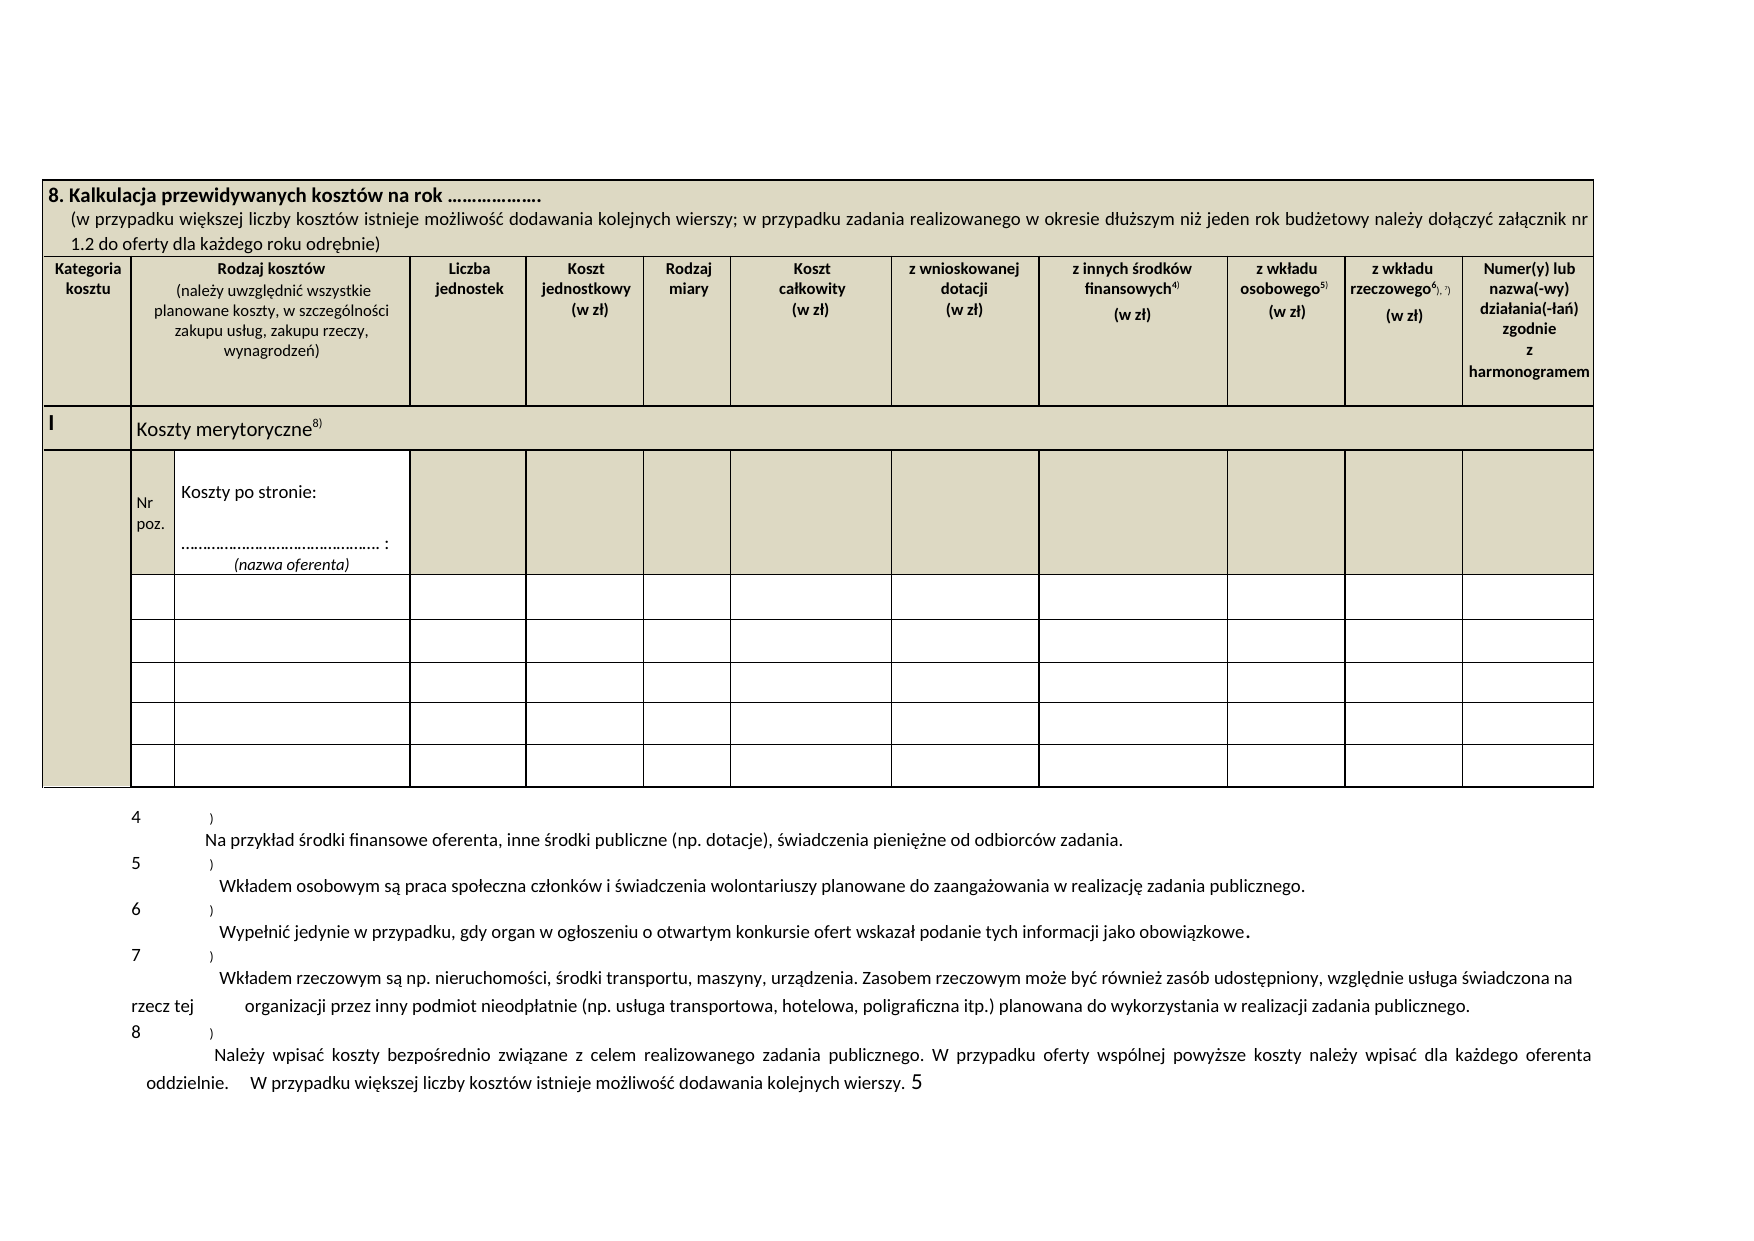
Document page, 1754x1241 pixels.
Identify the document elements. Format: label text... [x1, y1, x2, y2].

table_cell [731, 745, 891, 786]
table_cell [43, 450, 130, 786]
table_cell [411, 451, 525, 574]
table_cell [527, 663, 643, 702]
table_cell [527, 745, 643, 786]
table_cell z wnioskowanej dotacji (w zł) [892, 257, 1038, 405]
table_cell [892, 703, 1038, 744]
table_cell [892, 663, 1038, 702]
table_cell [1040, 451, 1227, 574]
table_cell Liczba jednostek [411, 257, 525, 405]
table_cell Koszty po stronie: ………………………………………. : (nazwa oferenta) [175, 451, 409, 574]
table_cell Nr poz. [132, 451, 174, 574]
table_cell Koszty merytoryczne) [132, 407, 1593, 449]
table_cell [644, 575, 730, 619]
table_cell Koszt jednostkowy (w zł) [527, 257, 643, 405]
table_cell [1463, 663, 1593, 702]
table_cell z wkładu osobowego) (w zł) [1228, 257, 1344, 405]
table_cell Rodzaj kosztów (należy uwzględnić wszystkie planowane koszty, w szczególności zakupu usług, zakupu rzeczy, wynagrodzeń) [132, 257, 409, 405]
table_cell [132, 575, 174, 619]
table_cell [644, 663, 730, 702]
table_cell [644, 703, 730, 744]
table_cell [892, 451, 1038, 574]
table_cell [175, 620, 409, 662]
table_cell [1040, 663, 1227, 702]
table_cell [175, 575, 409, 619]
table_cell [411, 745, 525, 786]
table_cell Numer(y) lub nazwa(-wy) działania(-łań) zgodnie z harmonogramem [1463, 257, 1593, 405]
table_cell [132, 745, 174, 786]
table_cell [731, 703, 891, 744]
table_cell [731, 620, 891, 662]
table_cell [892, 575, 1038, 619]
table_cell [1463, 745, 1593, 786]
table_cell [1040, 703, 1227, 744]
table_cell [1463, 575, 1593, 619]
table_cell I [43, 406, 130, 449]
table_cell [644, 620, 730, 662]
table_cell [1040, 575, 1227, 619]
table_cell [1228, 575, 1344, 619]
table_cell [132, 620, 174, 662]
table_cell [175, 745, 409, 786]
table_cell [175, 703, 409, 744]
table_cell [731, 575, 891, 619]
table_cell [132, 663, 174, 702]
table_cell [1228, 663, 1344, 702]
table_cell [132, 703, 174, 744]
table_cell [527, 575, 643, 619]
table_cell [1228, 620, 1344, 662]
table_cell [1228, 451, 1344, 574]
table_cell [1463, 620, 1593, 662]
table_cell [1346, 575, 1462, 619]
table_cell Kategoria kosztu [43, 257, 130, 405]
table_cell [731, 663, 891, 702]
table_cell [411, 703, 525, 744]
table_cell [1346, 451, 1462, 574]
table_cell [892, 620, 1038, 662]
table_cell [1346, 663, 1462, 702]
table_cell Rodzaj miary [644, 257, 730, 405]
table_cell [1228, 745, 1344, 786]
table_cell [527, 620, 643, 662]
table_cell [411, 575, 525, 619]
table_cell [1346, 703, 1462, 744]
table_cell [1463, 703, 1593, 744]
table_cell z wkładu rzeczowego), ) (w zł) [1346, 257, 1462, 405]
table_cell [1346, 745, 1462, 786]
table_header 8. Kalkulacja przewidywanych kosztów na rok ………………. (w przypadku większej liczby kosztów istnieje możliwość dodawania kolejnych wierszy; w przypadku zadania realizowanego w okresie dłuższym niż jeden rok budżetowy należy dołączyć załącznik nr 1.2 do oferty dla każdego roku odrębnie) [43, 181, 1593, 256]
table_cell [731, 451, 891, 574]
table_cell Koszt całkowity (w zł) [731, 257, 891, 405]
table_cell [892, 745, 1038, 786]
table_cell [411, 620, 525, 662]
table_cell [1040, 620, 1227, 662]
table_cell [527, 451, 643, 574]
table_cell [411, 663, 525, 702]
table_cell [644, 451, 730, 574]
table_cell z innych środków finansowych) (w zł) [1040, 257, 1227, 405]
table_cell [1346, 620, 1462, 662]
table_cell [175, 663, 409, 702]
table_cell [527, 703, 643, 744]
table_cell [1228, 703, 1344, 744]
table_cell [644, 745, 730, 786]
table_cell [1040, 745, 1227, 786]
table_cell [1463, 451, 1593, 574]
